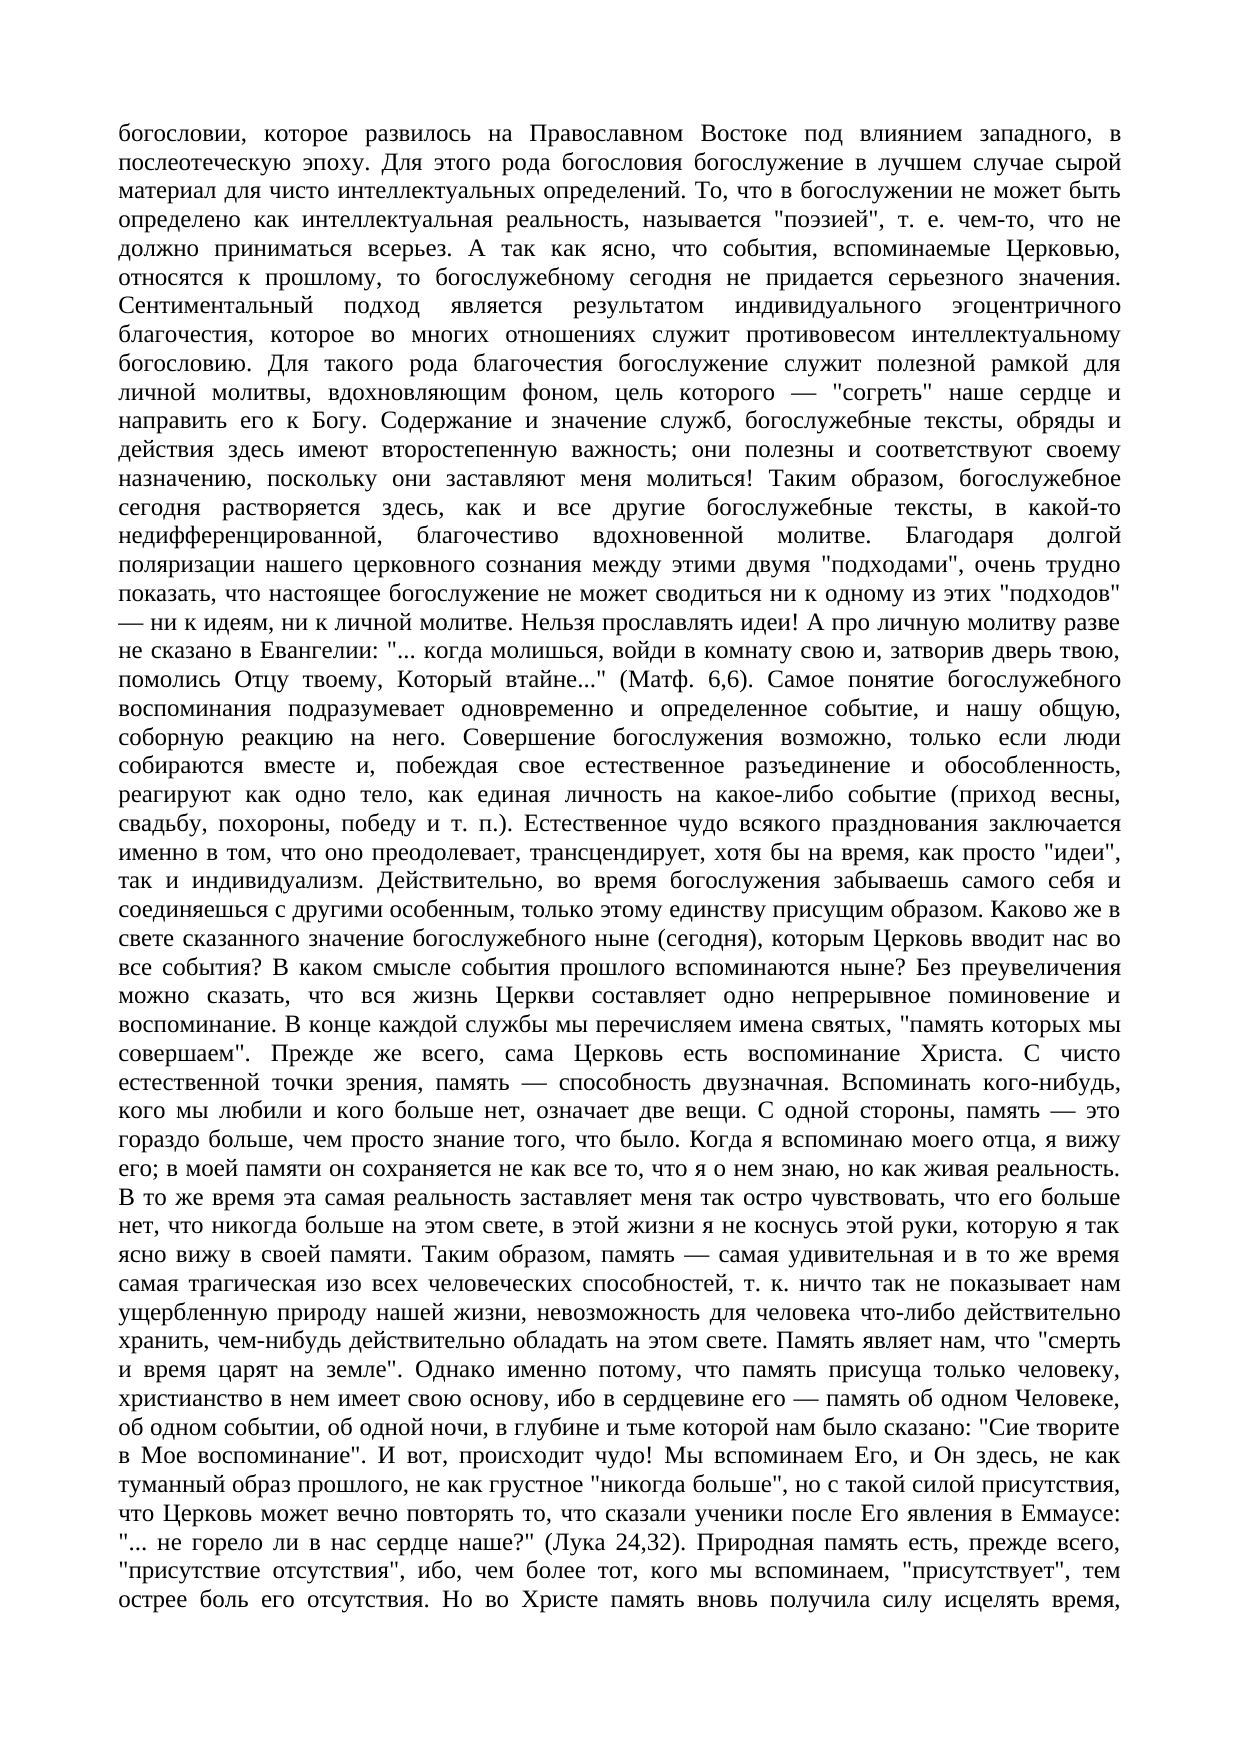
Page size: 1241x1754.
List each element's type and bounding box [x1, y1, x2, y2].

text [118, 118, 1122, 1613]
